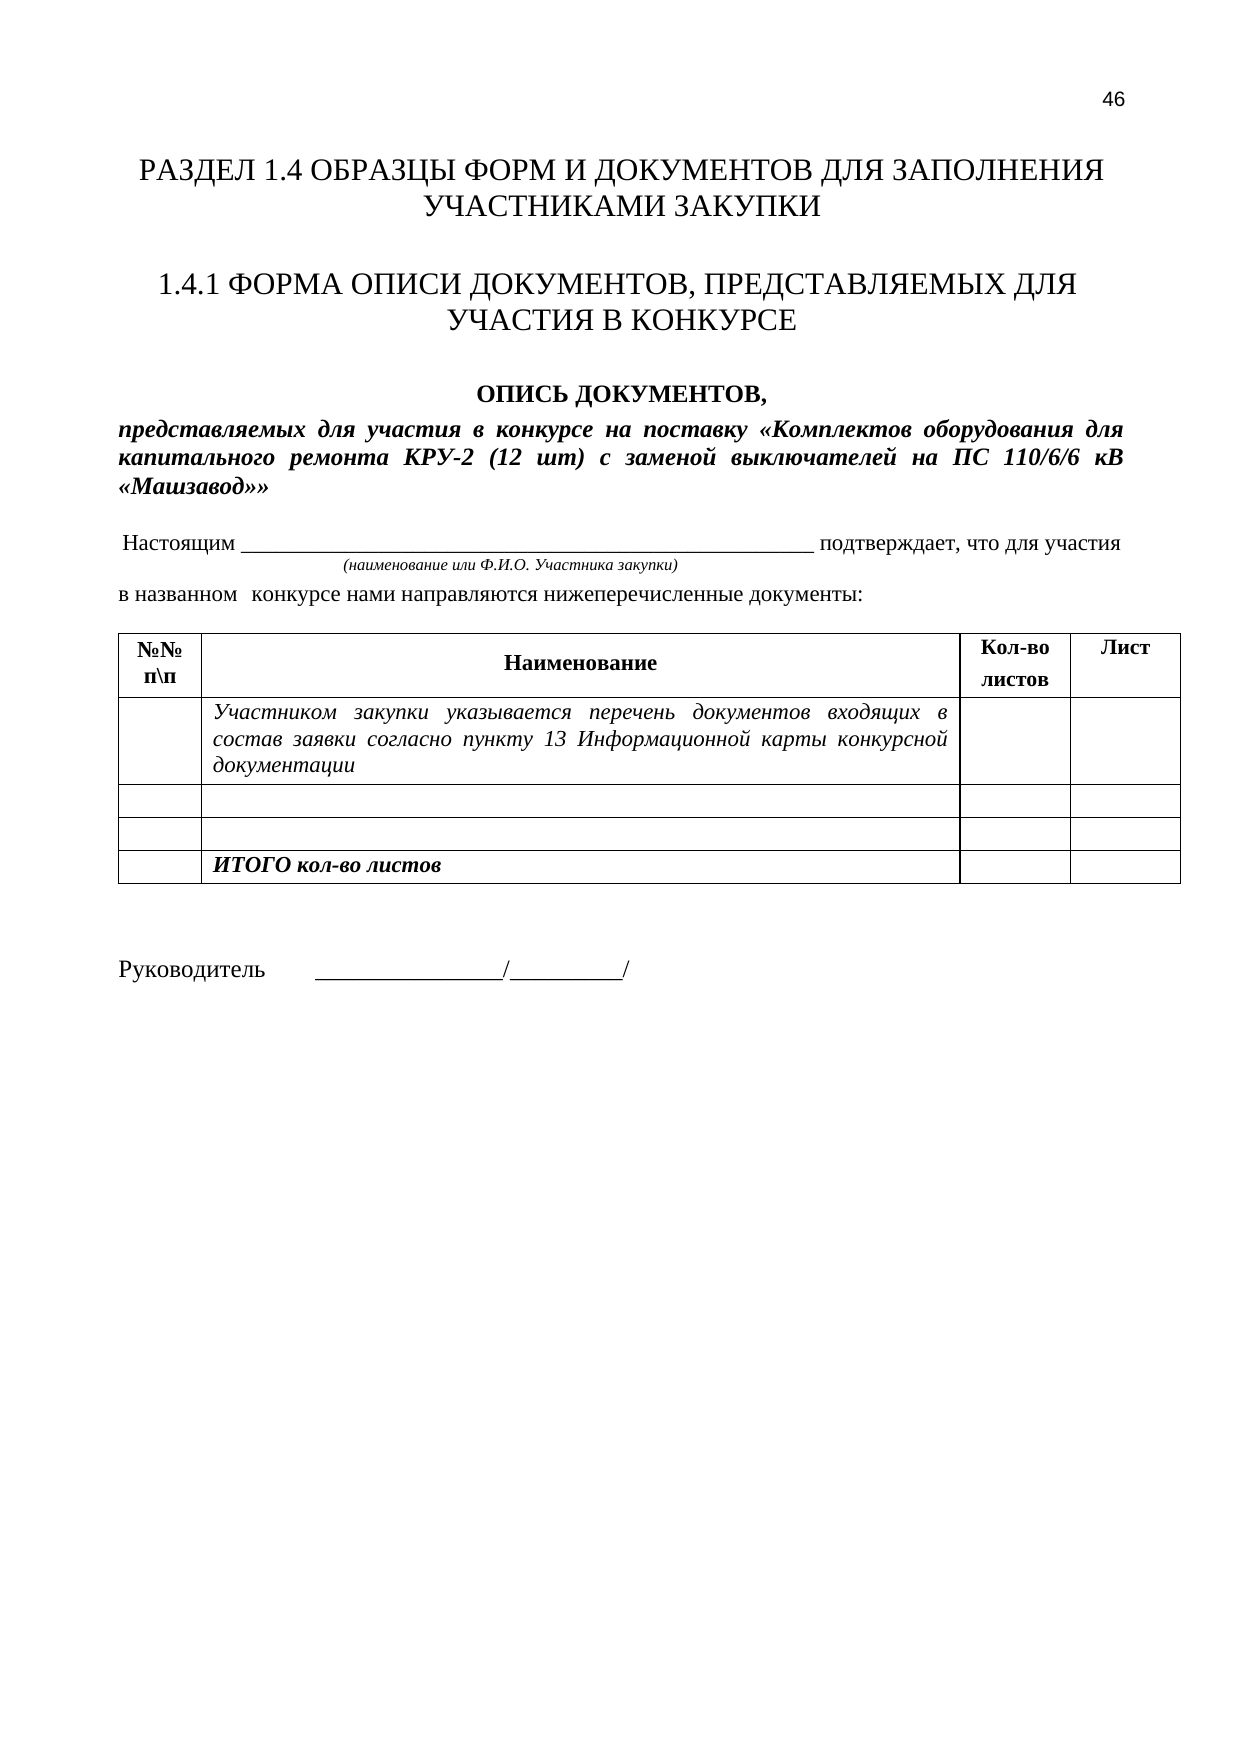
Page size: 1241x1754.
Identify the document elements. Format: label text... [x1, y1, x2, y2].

table_cell [1071, 818, 1180, 850]
text (наименование или Ф.И.О. Участника закупки) [118, 555, 1125, 574]
table_header Лист [1071, 634, 1180, 697]
table_cell [1071, 851, 1180, 883]
table_cell [119, 818, 201, 850]
table_header №№ п\п [119, 634, 201, 697]
table_cell [1071, 698, 1180, 783]
table_cell [202, 785, 959, 817]
text ОПИСЬ ДОКУМЕНТОВ, [118, 379, 1125, 407]
table_header Наименование [202, 634, 959, 697]
subtitle 1.4.1 ФОРМА ОПИСИ ДОКУМЕНТОВ, ПРЕДСТАВЛЯЕМЫХ ДЛЯ УЧАСТИЯ В КОНКУРСЕ [118, 230, 1125, 337]
text Настоящим __________________________________________________ подтверждает, что для участия [118, 529, 1125, 555]
table_cell [961, 851, 1070, 883]
table_cell [961, 818, 1070, 850]
table_cell ИТОГО кол-во листов [202, 851, 959, 883]
text в названном конкурсе нами направляются нижеперечисленные документы: [118, 581, 1131, 607]
table_cell [1071, 785, 1180, 817]
text представляемых для участия в конкурсе на поставку «Комплектов оборудования для капитального ремонта КРУ-2 (12 шт) с заменой выключателей на ПС 110/6/6 кВ «Машзавод»» [118, 414, 1125, 500]
table_cell Участником закупки указывается перечень документов входящих в состав заявки согласно пункту 13 Информационной карты конкурсной документации [202, 698, 959, 783]
text Руководитель _______________/_________/ [118, 954, 1125, 983]
table_cell [961, 698, 1070, 783]
table_cell [202, 818, 959, 850]
table_cell [119, 851, 201, 883]
table_cell [119, 785, 201, 817]
table_cell [961, 785, 1070, 817]
table_header Кол-во листов [961, 634, 1070, 697]
subtitle РАЗДЕЛ 1.4 ОБРАЗЦЫ ФОРМ И ДОКУМЕНТОВ ДЛЯ ЗАПОЛНЕНИЯ УЧАСТНИКАМИ ЗАКУПКИ [118, 152, 1125, 223]
table_cell [119, 698, 201, 783]
